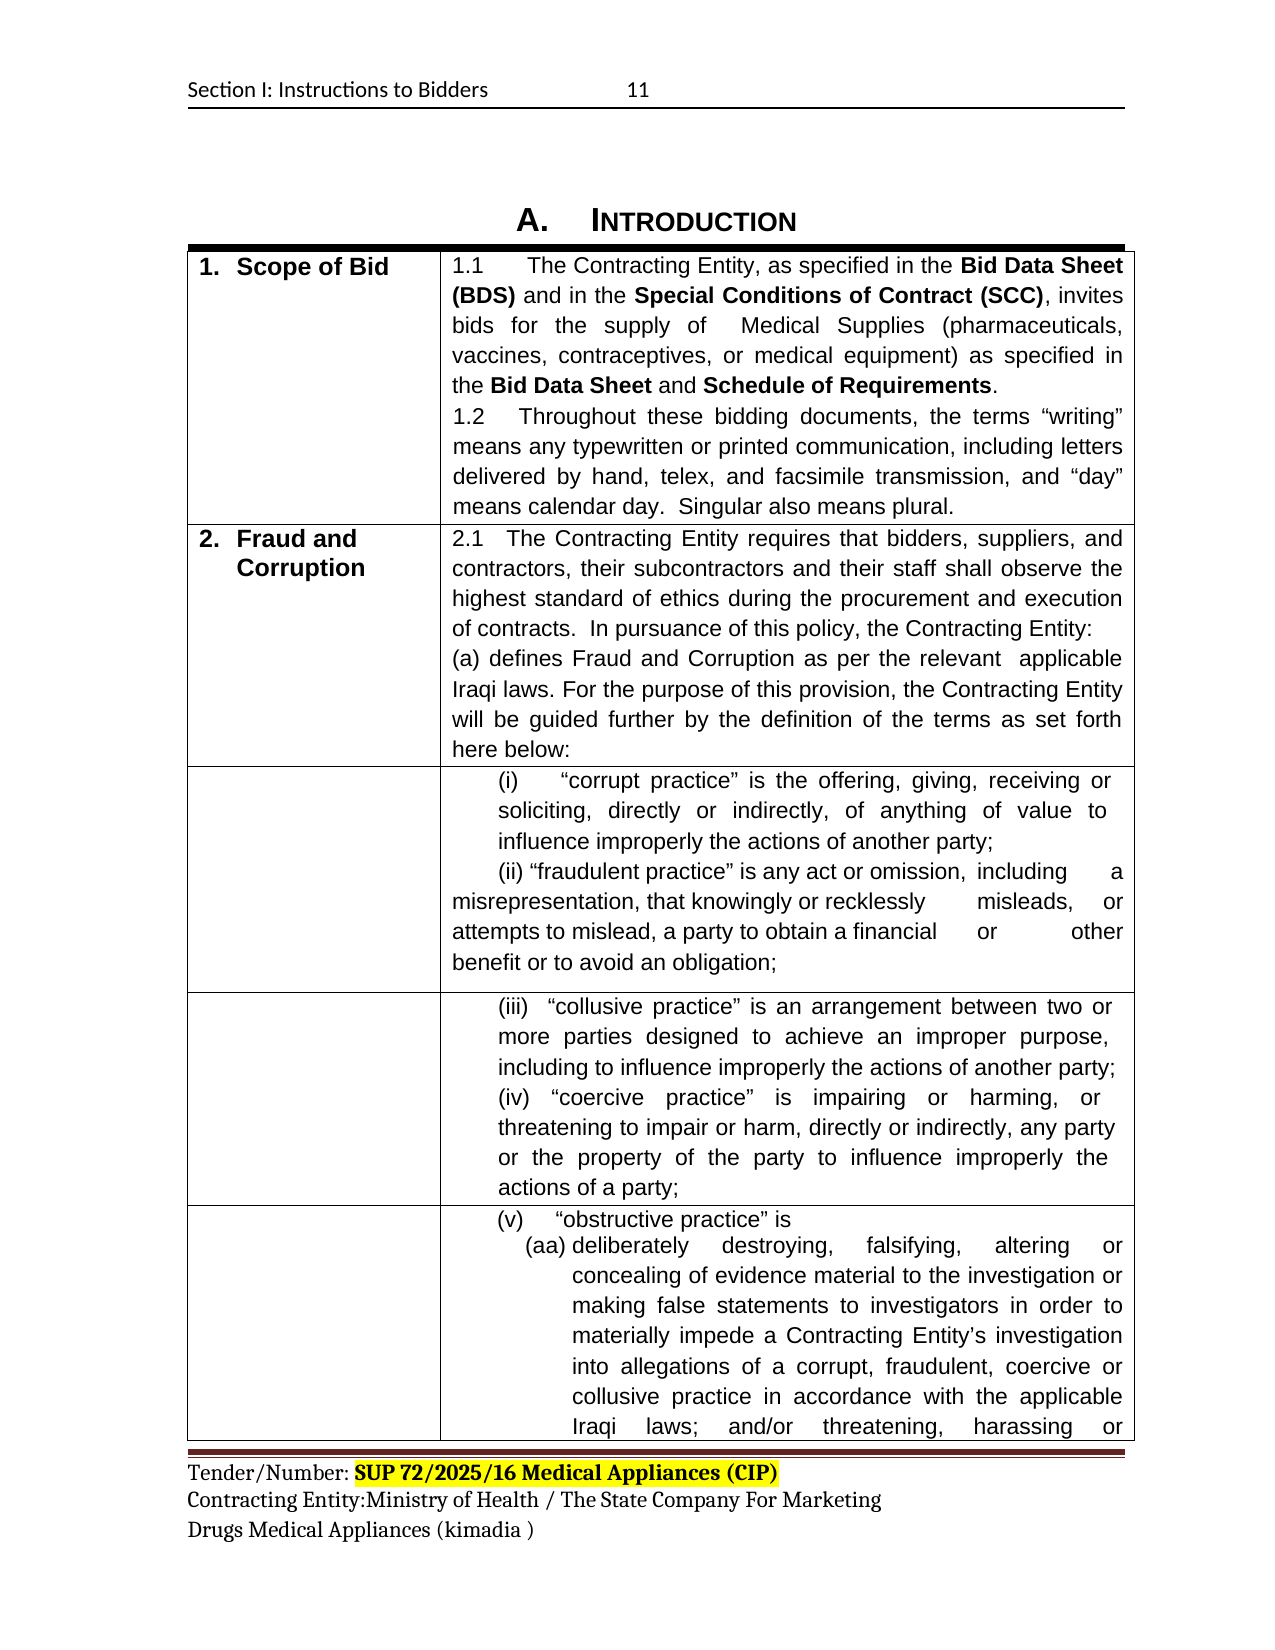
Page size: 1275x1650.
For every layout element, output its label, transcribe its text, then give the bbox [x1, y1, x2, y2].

table_cell (i) “corrupt practice” is the offering, giving, receiving or soliciting, directly or indirectly, of anything of value to influence improperly the actions of another party; (ii) “fraudulent practice” is any act or omission, including a misrepresentation, that knowingly or recklessly misleads, or attempts to mislead, a party to obtain a financial or other benefit or to avoid an obligation; [441, 767, 1134, 992]
table_cell [188, 767, 440, 992]
table_cell (iii) “collusive practice” is an arrangement between two or more parties designed to achieve an improper purpose, including to influence improperly the actions of another party; (iv) “coercive practice” is impairing or harming, or threatening to impair or harm, directly or indirectly, any party or the property of the party to influence improperly the actions of a party; [441, 993, 1134, 1204]
table_cell [188, 1206, 440, 1439]
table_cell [441, 1206, 1134, 1439]
table_cell 2.1 The Contracting Entity requires that bidders, suppliers, and contractors, their subcontractors and their staff shall observe the highest standard of ethics during the procurement and execution of contracts. In pursuance of this policy, the Contracting Entity: (a) defines Fraud and Corruption as per the relevant applicable Iraqi laws. For the purpose of this provision, the Contracting Entity will be guided further by the definition of the terms as set forth here below: [441, 525, 1134, 766]
table_header 1.1 The Contracting Entity, as specified in the Bid Data Sheet (BDS) and in the Special Conditions of Contract (SCC), invites bids for the supply of Medical Supplies (pharmaceuticals, vaccines, contraceptives, or medical equipment) as specified in the Bid Data Sheet and Schedule of Requirements. 1.2 Throughout these bidding documents, the terms “writing” means any typewritten or printed communication, including letters delivered by hand, telex, and facsimile transmission, and “day” means calendar day. Singular also means plural. [441, 252, 1134, 523]
table_cell [188, 993, 440, 1204]
text A. Introduction [187, 199, 1125, 250]
table_header 1. Scope of Bid [188, 252, 440, 523]
table_cell 2. Fraud and Corruption [188, 525, 440, 766]
